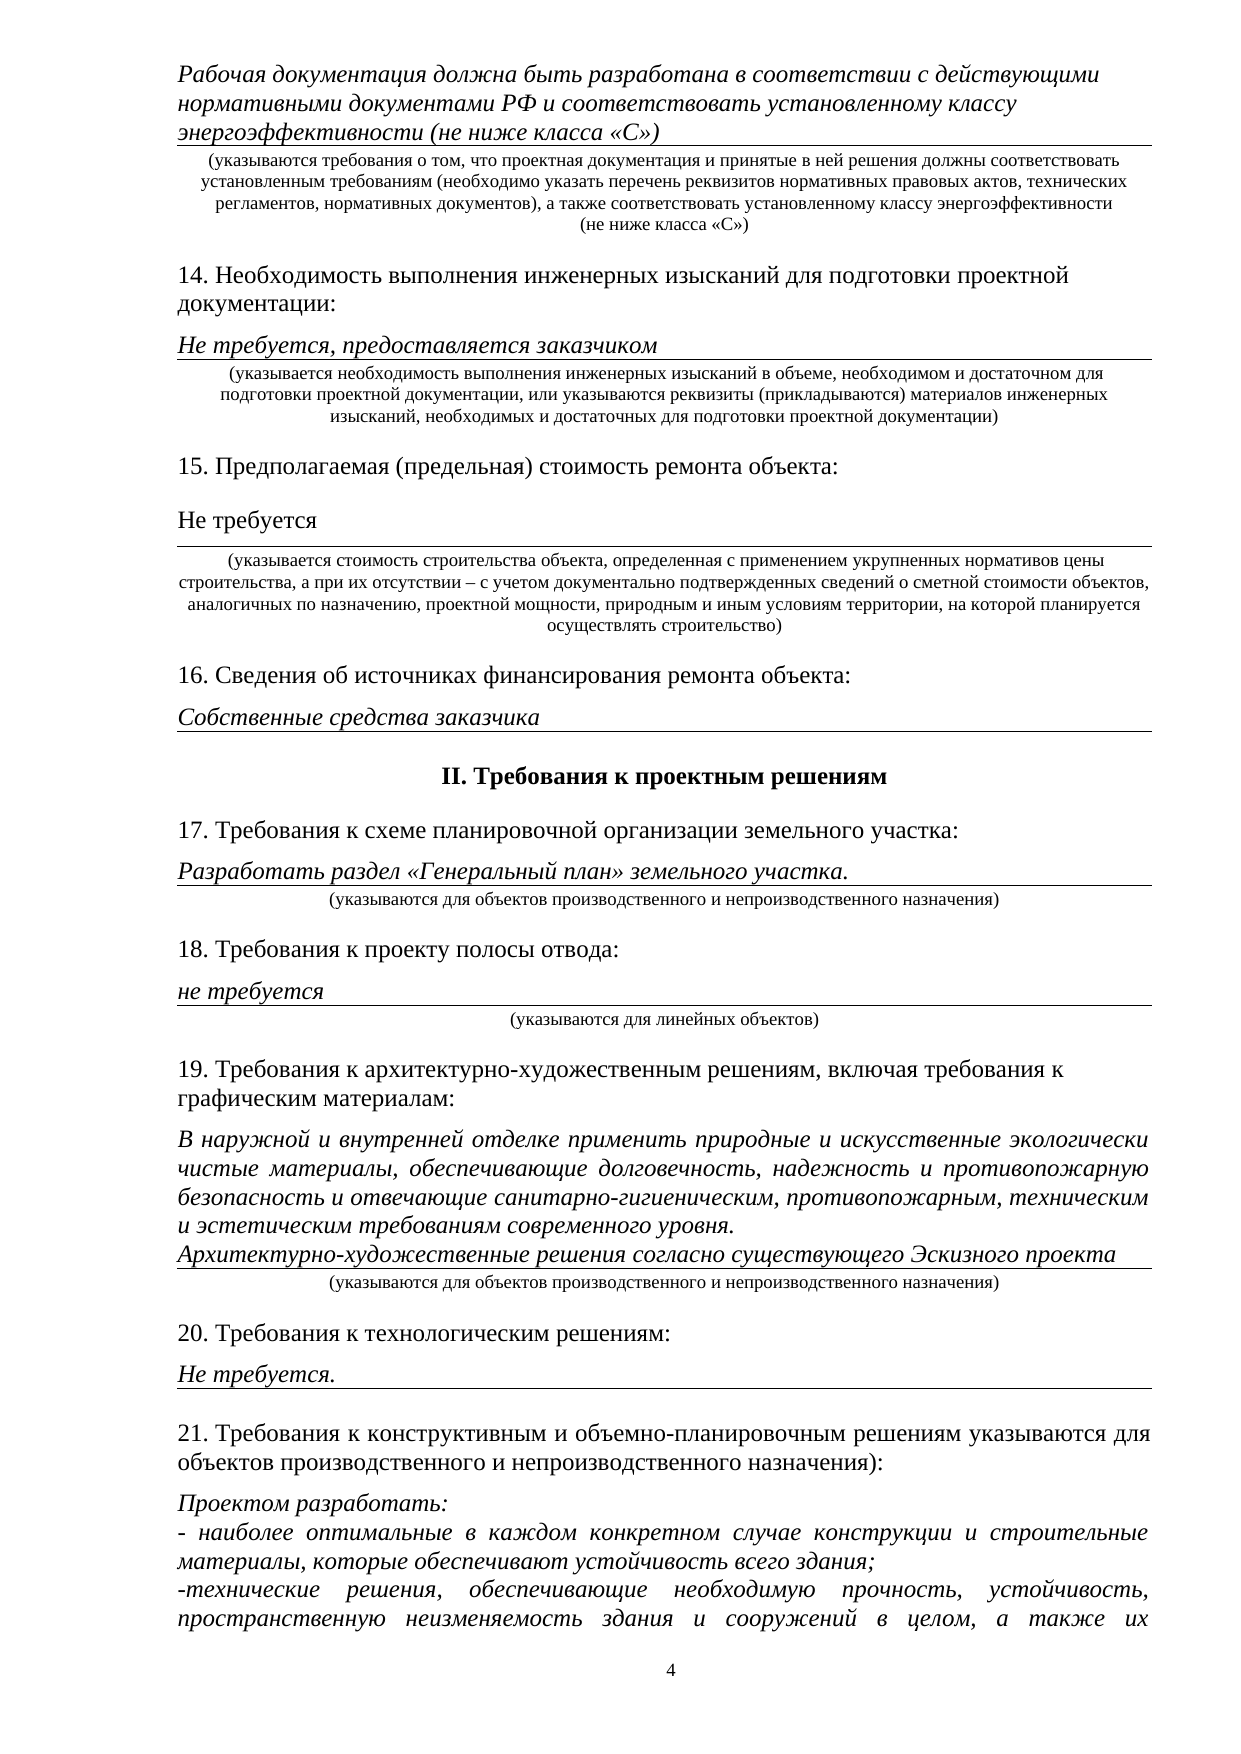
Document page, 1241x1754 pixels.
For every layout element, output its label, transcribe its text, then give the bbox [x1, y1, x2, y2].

text 15. Предполагаемая (предельная) стоимость ремонта объекта: [177, 451, 1152, 480]
text - наиболее оптимальные в каждом конкретном случае конструкции и строительные материалы, которые обеспечивают устойчивость всего здания; [177, 1517, 1152, 1574]
text 16. Сведения об источниках финансирования ремонта объекта: [177, 661, 1152, 689]
text Не требуется. [177, 1359, 1152, 1388]
text 14. Необходимость выполнения инженерных изысканий для подготовки проектной документации: [177, 260, 1152, 317]
text Разработать раздел «Генеральный план» земельного участка. [177, 856, 1152, 885]
text (указываются для объектов производственного и непроизводственного назначения) [177, 886, 1152, 909]
text II. Требования к проектным решениям [177, 761, 1152, 790]
text 17. Требования к схеме планировочной организации земельного участка: [177, 815, 1152, 844]
text Не требуется, предоставляется заказчиком [177, 330, 1152, 358]
text Не требуется [177, 505, 1152, 534]
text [177, 1574, 1152, 1632]
text (указываются требования о том, что проектная документация и принятые в ней решения должны соответствовать установленным требованиям (необходимо указать перечень реквизитов нормативных правовых актов, технических регламентов, нормативных документов), а также соответствовать установленному классу энергоэффективности (не ниже класса «С») [177, 146, 1152, 235]
text не требуется [177, 976, 1152, 1004]
text (указываются для линейных объектов) [177, 1006, 1152, 1029]
text 20. Требования к технологическим решениям: [177, 1318, 1152, 1346]
text (указывается стоимость строительства объекта, определенная с применением укрупненных нормативов цены строительства, а при их отсутствии – с учетом документально подтвержденных сведений о сметной стоимости объектов, аналогичных по назначению, проектной мощности, природным и иным условиям территории, на которой планируется осуществлять строительство) [177, 547, 1152, 636]
text Проектом разработать: [177, 1488, 1152, 1517]
text Собственные средства заказчика [177, 702, 1152, 731]
text Архитектурно-художественные решения согласно существующего Эскизного проекта [177, 1239, 1152, 1268]
text 19. Требования к архитектурно-художественным решениям, включая требования к графическим материалам: [177, 1054, 1152, 1112]
text (указывается необходимость выполнения инженерных изысканий в объеме, необходимом и достаточном для подготовки проектной документации, или указываются реквизиты (прикладываются) материалов инженерных изысканий, необходимых и достаточных для подготовки проектной документации) [177, 360, 1152, 426]
text (указываются для объектов производственного и непроизводственного назначения) [177, 1269, 1152, 1293]
text 18. Требования к проекту полосы отвода: [177, 934, 1152, 963]
text 21. Требования к конструктивным и объемно-планировочным решениям указываются для объектов производственного и непроизводственного назначения): [177, 1418, 1152, 1476]
text Рабочая документация должна быть разработана в соответствии с действующими нормативными документами РФ и соответствовать установленному классу энергоэффективности (не ниже класса «С») [177, 59, 1152, 145]
text В наружной и внутренней отделке применить природные и искусственные экологически чистые материалы, обеспечивающие долговечность, надежность и противопожарную безопасность и отвечающие санитарно-гигиеническим, противопожарным, техническим и эстетическим требованиям современного уровня. [177, 1124, 1152, 1239]
